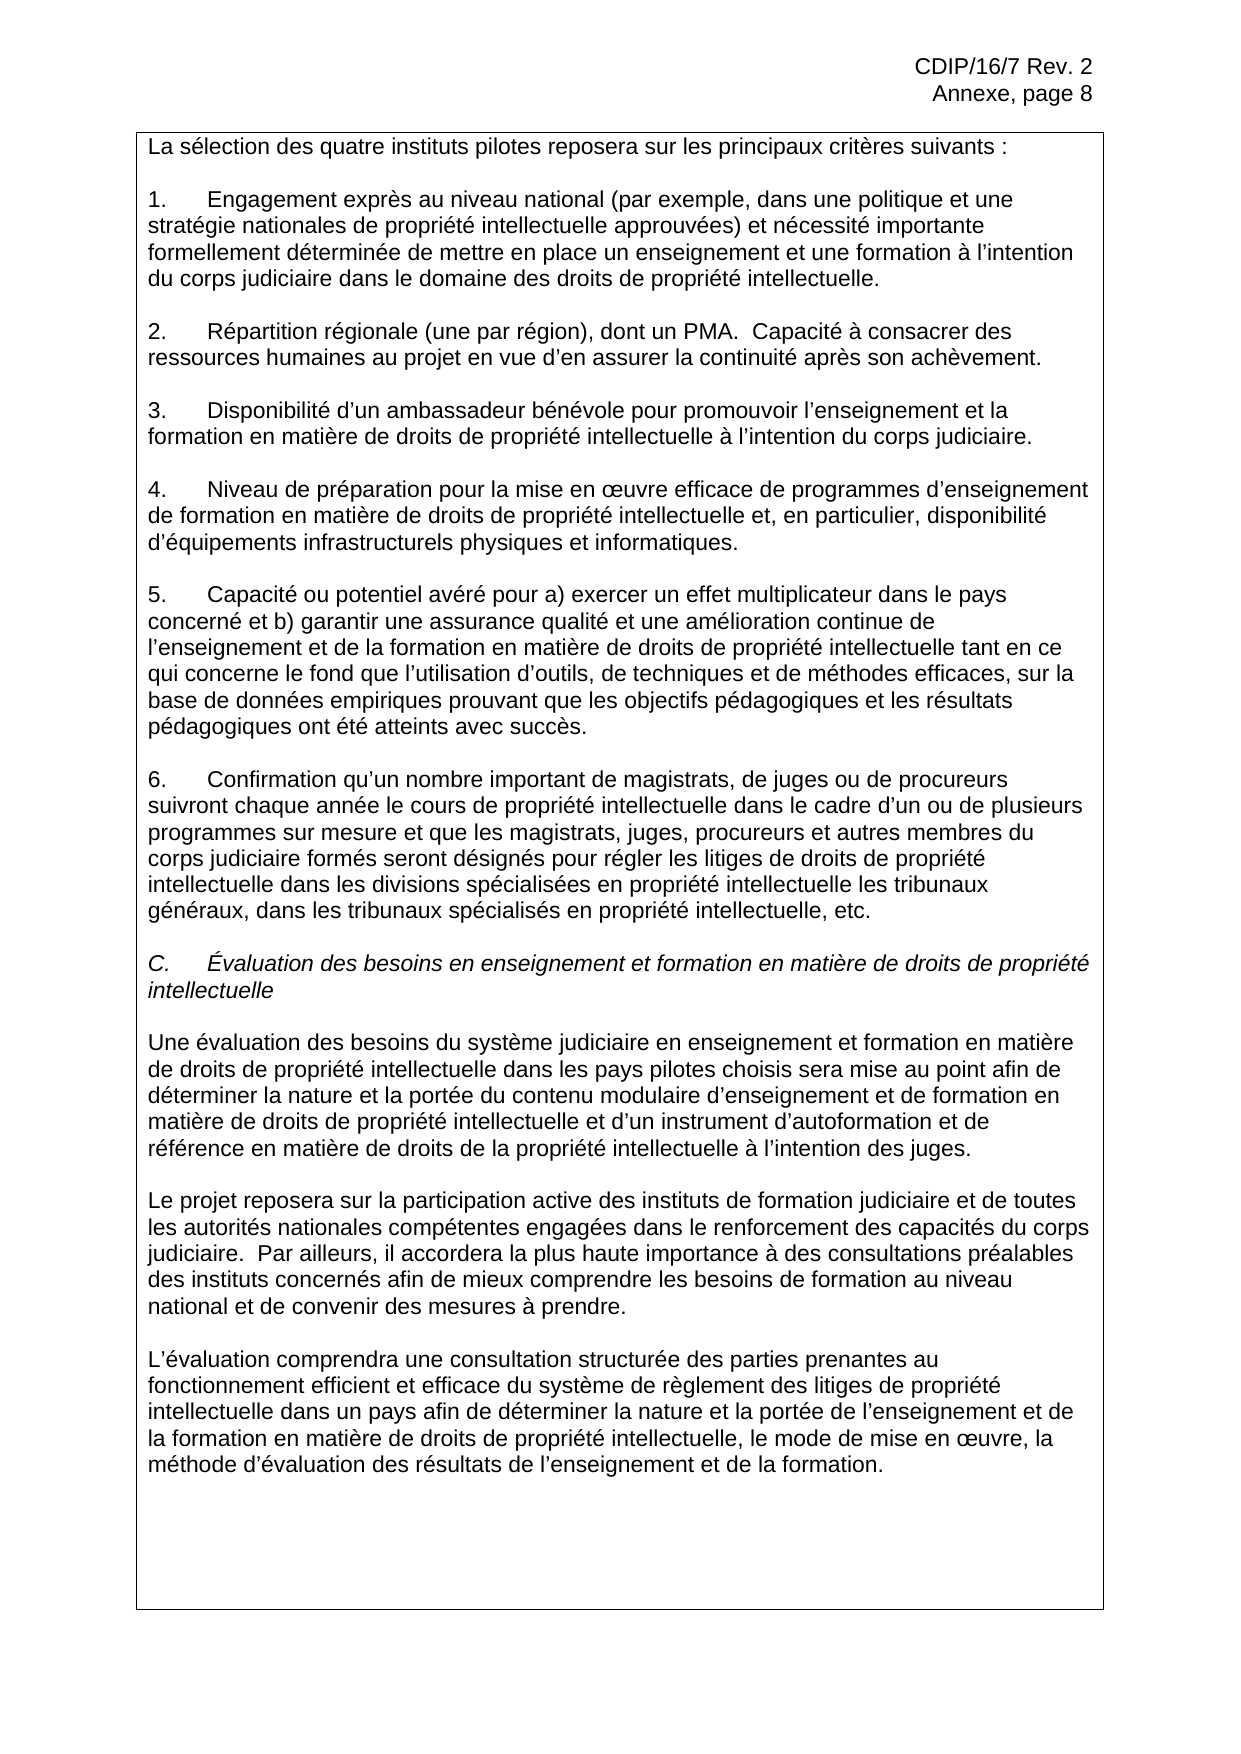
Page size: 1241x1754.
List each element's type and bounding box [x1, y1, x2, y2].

table_cell [137, 133, 1103, 1609]
